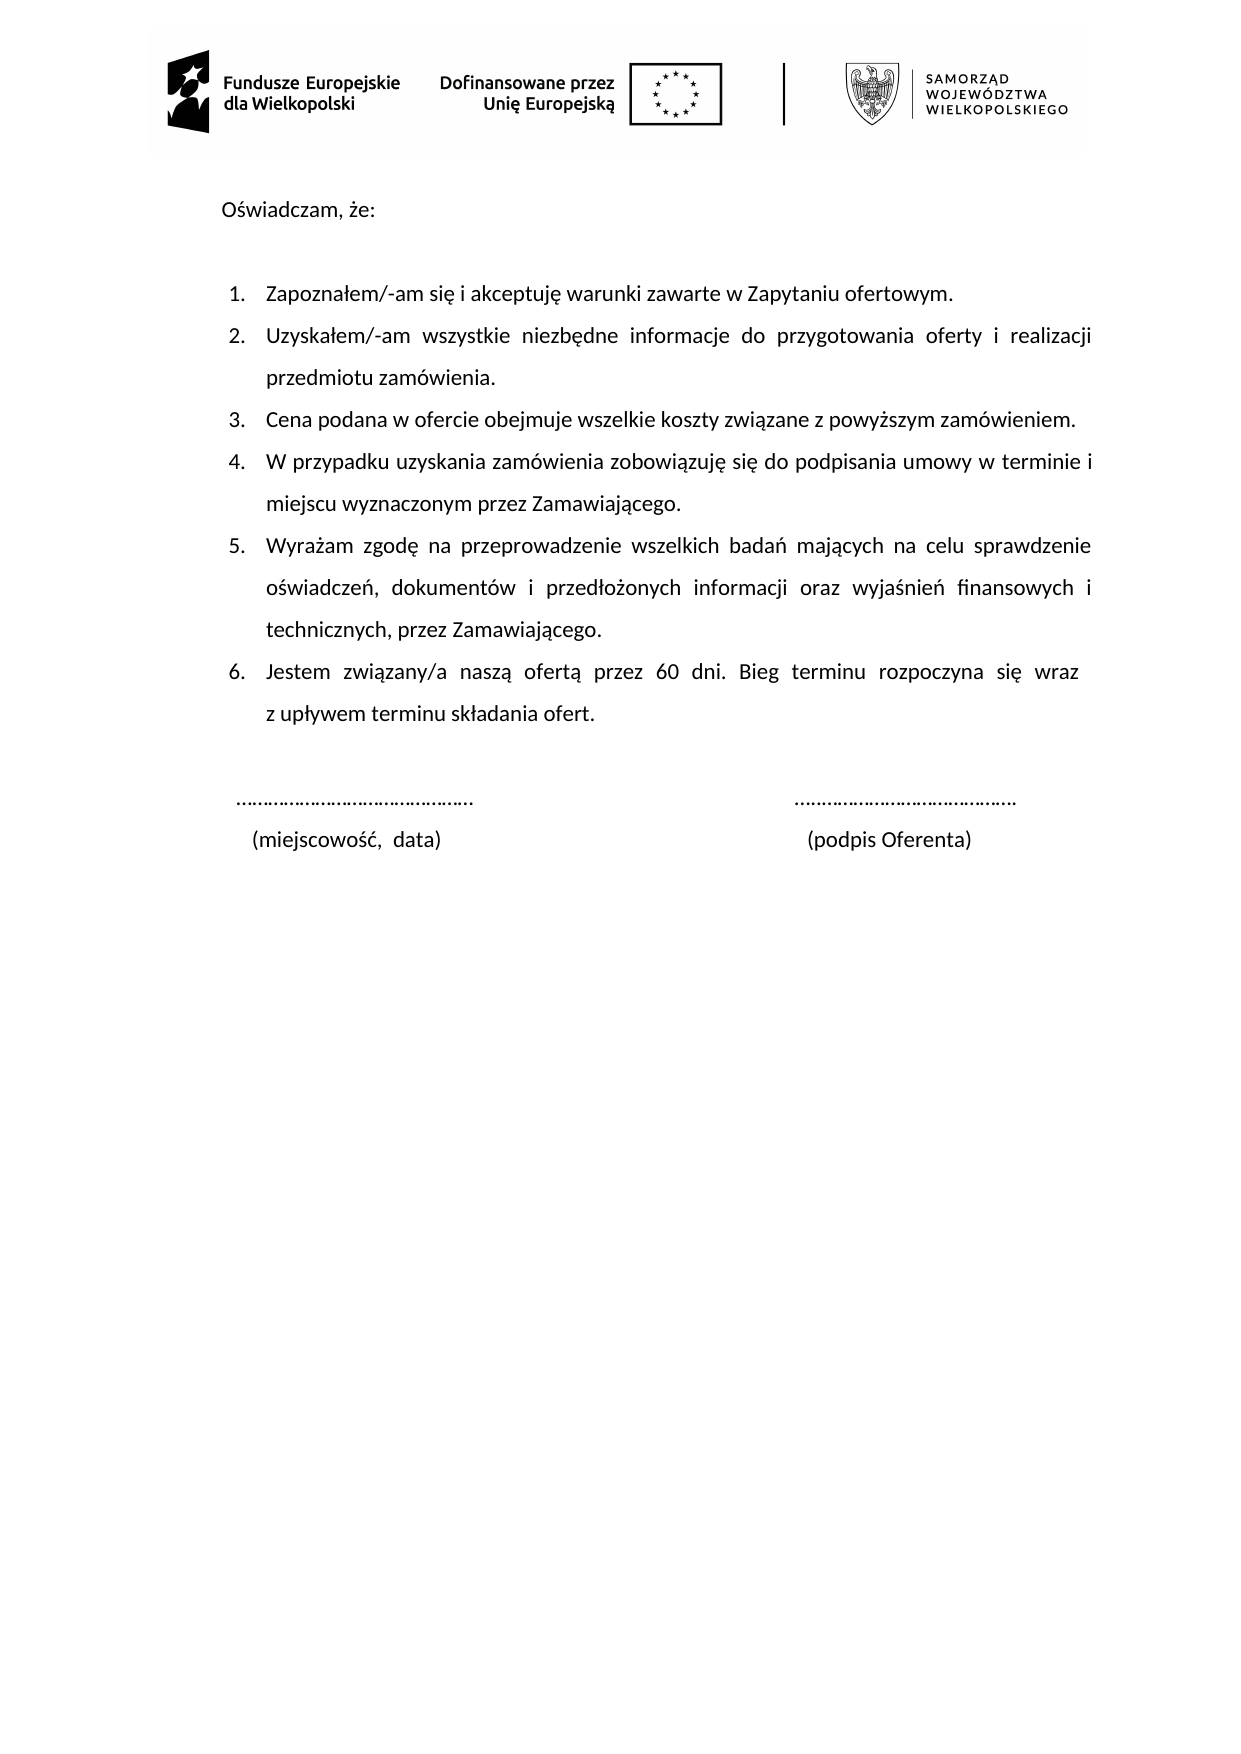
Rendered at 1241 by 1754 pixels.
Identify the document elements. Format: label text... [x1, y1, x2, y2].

text ……………………………………… …..………………………………. [236, 783, 1093, 811]
text (miejscowość, data) (podpis Oferenta) [236, 825, 1093, 853]
list Jestem związany/a naszą ofertą przez 60 dni. Bieg terminu rozpoczyna się wraz z upływem terminu składania ofert. [228, 657, 1093, 727]
list Uzyskałem/-am wszystkie niezbędne informacje do przygotowania oferty i realizacji przedmiotu zamówienia. [228, 321, 1093, 391]
picture [147, 29, 1088, 154]
list W przypadku uzyskania zamówienia zobowiązuję się do podpisania umowy w terminie i miejscu wyznaczonym przez Zamawiającego. [228, 447, 1093, 517]
list Zapoznałem/-am się i akceptuję warunki zawarte w Zapytaniu ofertowym. [228, 279, 1093, 307]
text Oświadczam, że: [148, 195, 1093, 223]
list Cena podana w ofercie obejmuje wszelkie koszty związane z powyższym zamówieniem. [228, 405, 1093, 433]
list Wyrażam zgodę na przeprowadzenie wszelkich badań mających na celu sprawdzenie oświadczeń, dokumentów i przedłożonych informacji oraz wyjaśnień finansowych i technicznych, przez Zamawiającego. [228, 531, 1093, 643]
